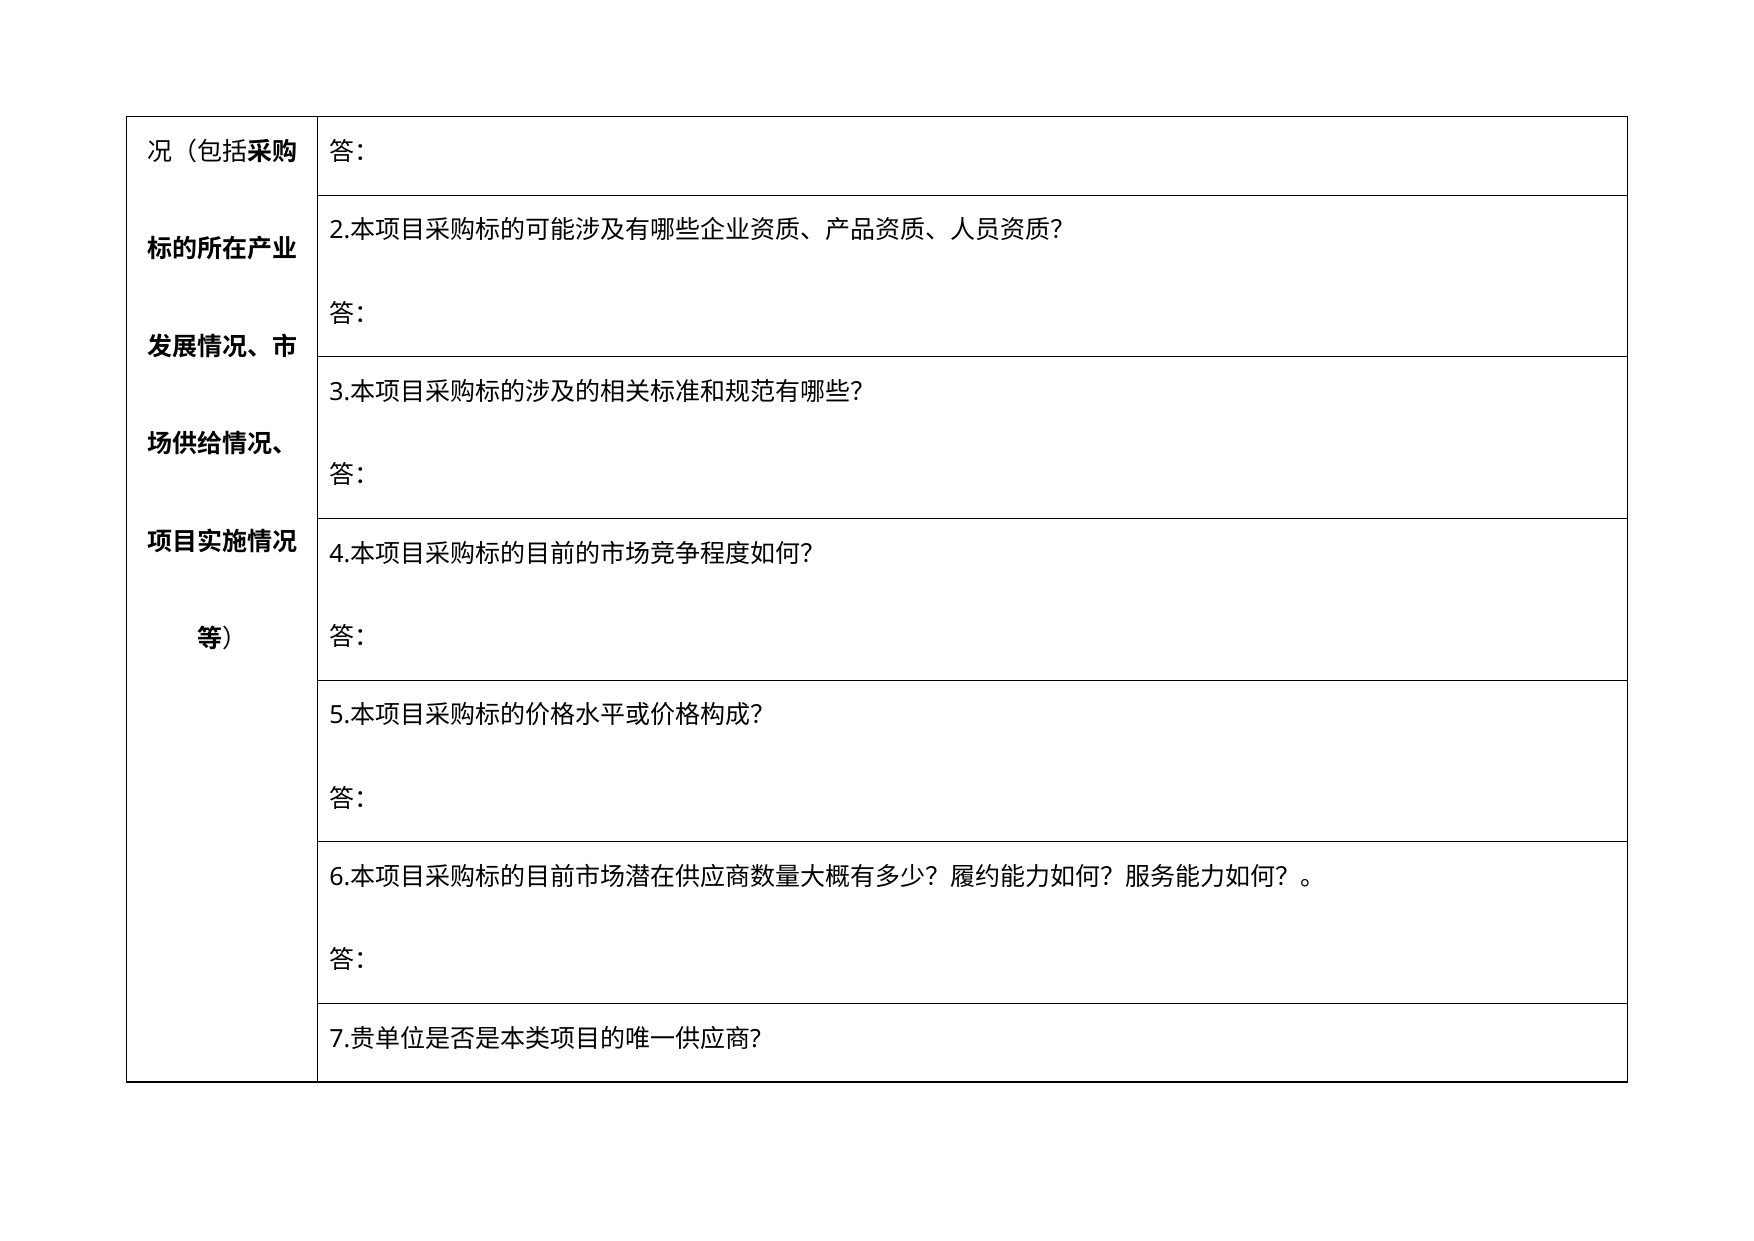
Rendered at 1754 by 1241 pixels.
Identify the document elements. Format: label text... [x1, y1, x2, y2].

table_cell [127, 117, 317, 1081]
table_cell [318, 117, 1627, 194]
table_cell 2.本项目采购标的可能涉及有哪些企业资质、产品资质、人员资质？ 答： [318, 196, 1627, 356]
table_cell 5.本项目采购标的价格水平或价格构成？ 答： [318, 681, 1627, 841]
table_cell 3.本项目采购标的涉及的相关标准和规范有哪些？ 答： [318, 357, 1627, 518]
table_cell 6.本项目采购标的目前市场潜在供应商数量大概有多少？履约能力如何？服务能力如何？。 答： [318, 842, 1627, 1003]
table_cell 4.本项目采购标的目前的市场竞争程度如何？ 答： [318, 519, 1627, 679]
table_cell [318, 1004, 1627, 1081]
